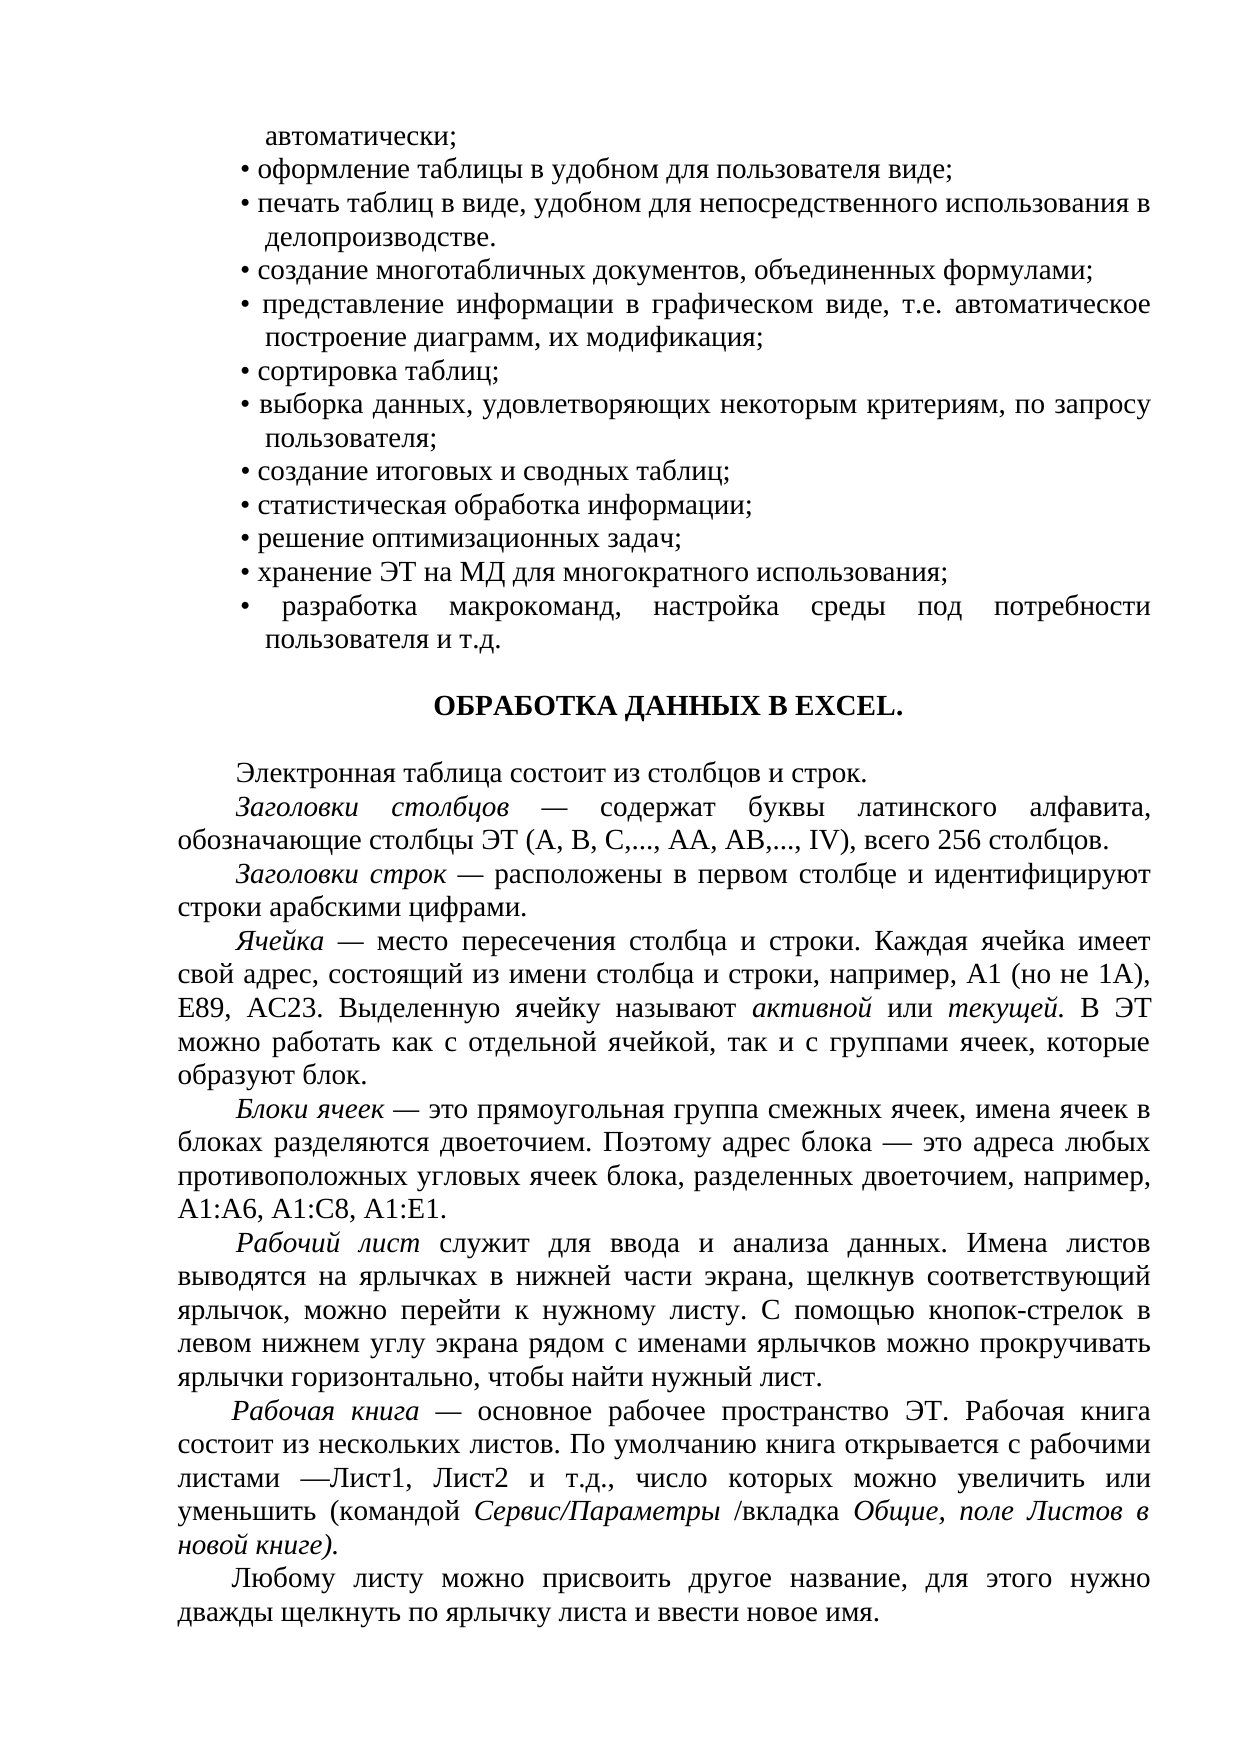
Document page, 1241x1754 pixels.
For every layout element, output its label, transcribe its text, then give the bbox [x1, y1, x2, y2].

text Рабочий лист служит для ввода и анализа данных. Имена листов выводятся на ярлычках в нижней части экрана, щелкнув соответствующий ярлычок, можно перейти к нужному листу. С помощью кнопок-стрелок в левом нижнем углу экрана рядом с именами ярлычков можно прокручивать ярлычки горизонтально, чтобы найти нужный лист. [177, 1225, 1152, 1393]
text • создание многотабличных документов, объединенных формулами; [240, 252, 1152, 286]
text Заголовки столбцов — содержат буквы латинского алфавита, обозначающие столбцы ЭТ (А, В, С,..., АА, АВ,..., IV), всего 256 столбцов. [177, 789, 1152, 856]
text Блоки ячеек — это прямоугольная группа смежных ячеек, имена ячеек в блоках разделяются двоеточием. Поэтому адрес блока — это адреса любых противоположных угловых ячеек блока, разделенных двоеточием, например, А1:А6, А1:С8, А1:Е1. [177, 1091, 1152, 1225]
text Электронная таблица состоит из столбцов и строк. [177, 755, 1152, 789]
text • создание итоговых и сводных таблиц; [240, 453, 1152, 487]
text ОБРАБОТКА ДАННЫХ В ЕХСЕL. [177, 688, 1152, 722]
text • выборка данных, удовлетворяющих некоторым критериям, по запросу пользователя; [240, 386, 1152, 453]
text • сортировка таблиц; [240, 353, 1152, 386]
text • статистическая обработка информации; [240, 487, 1152, 521]
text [240, 118, 1152, 152]
text Любому листу можно присвоить другое название, для этого нужно дважды щелкнуть по ярлычку листа и ввести новое имя. [177, 1560, 1152, 1627]
text • оформление таблицы в удобном для пользователя виде; [240, 152, 1152, 185]
text • печать таблиц в виде, удобном для непосредственного использования в делопроизводстве. [240, 185, 1152, 252]
text Заголовки строк — расположены в первом столбце и идентифицируют строки арабскими цифрами. [177, 856, 1152, 923]
text • хранение ЭТ на МД для многократного использования; [240, 554, 1152, 588]
text • разработка макрокоманд, настройка среды под потребности пользователя и т.д. [240, 588, 1152, 655]
text Ячейка — место пересечения столбца и строки. Каждая ячейка имеет свой адрес, состоящий из имени столбца и строки, например, А1 (но не 1А), Е89, АС23. Выделенную ячейку называют активной или текущей. В ЭТ можно работать как с отдельной ячейкой, так и с группами ячеек, которые образуют блок. [177, 923, 1152, 1091]
text • представление информации в графическом виде, т.е. автоматическое построение диаграмм, их модификация; [240, 286, 1152, 353]
text Рабочая книга — основное рабочее пространство ЭТ. Рабочая книга состоит из нескольких листов. По умолчанию книга открывается с рабочими листами —Лист1, Лист2 и т.д., число которых можно увеличить или уменьшить (командой Сервис/Параметры /вкладка Общие, поле Листов в новой книге). [177, 1393, 1152, 1560]
text • решение оптимизационных задач; [240, 521, 1152, 554]
